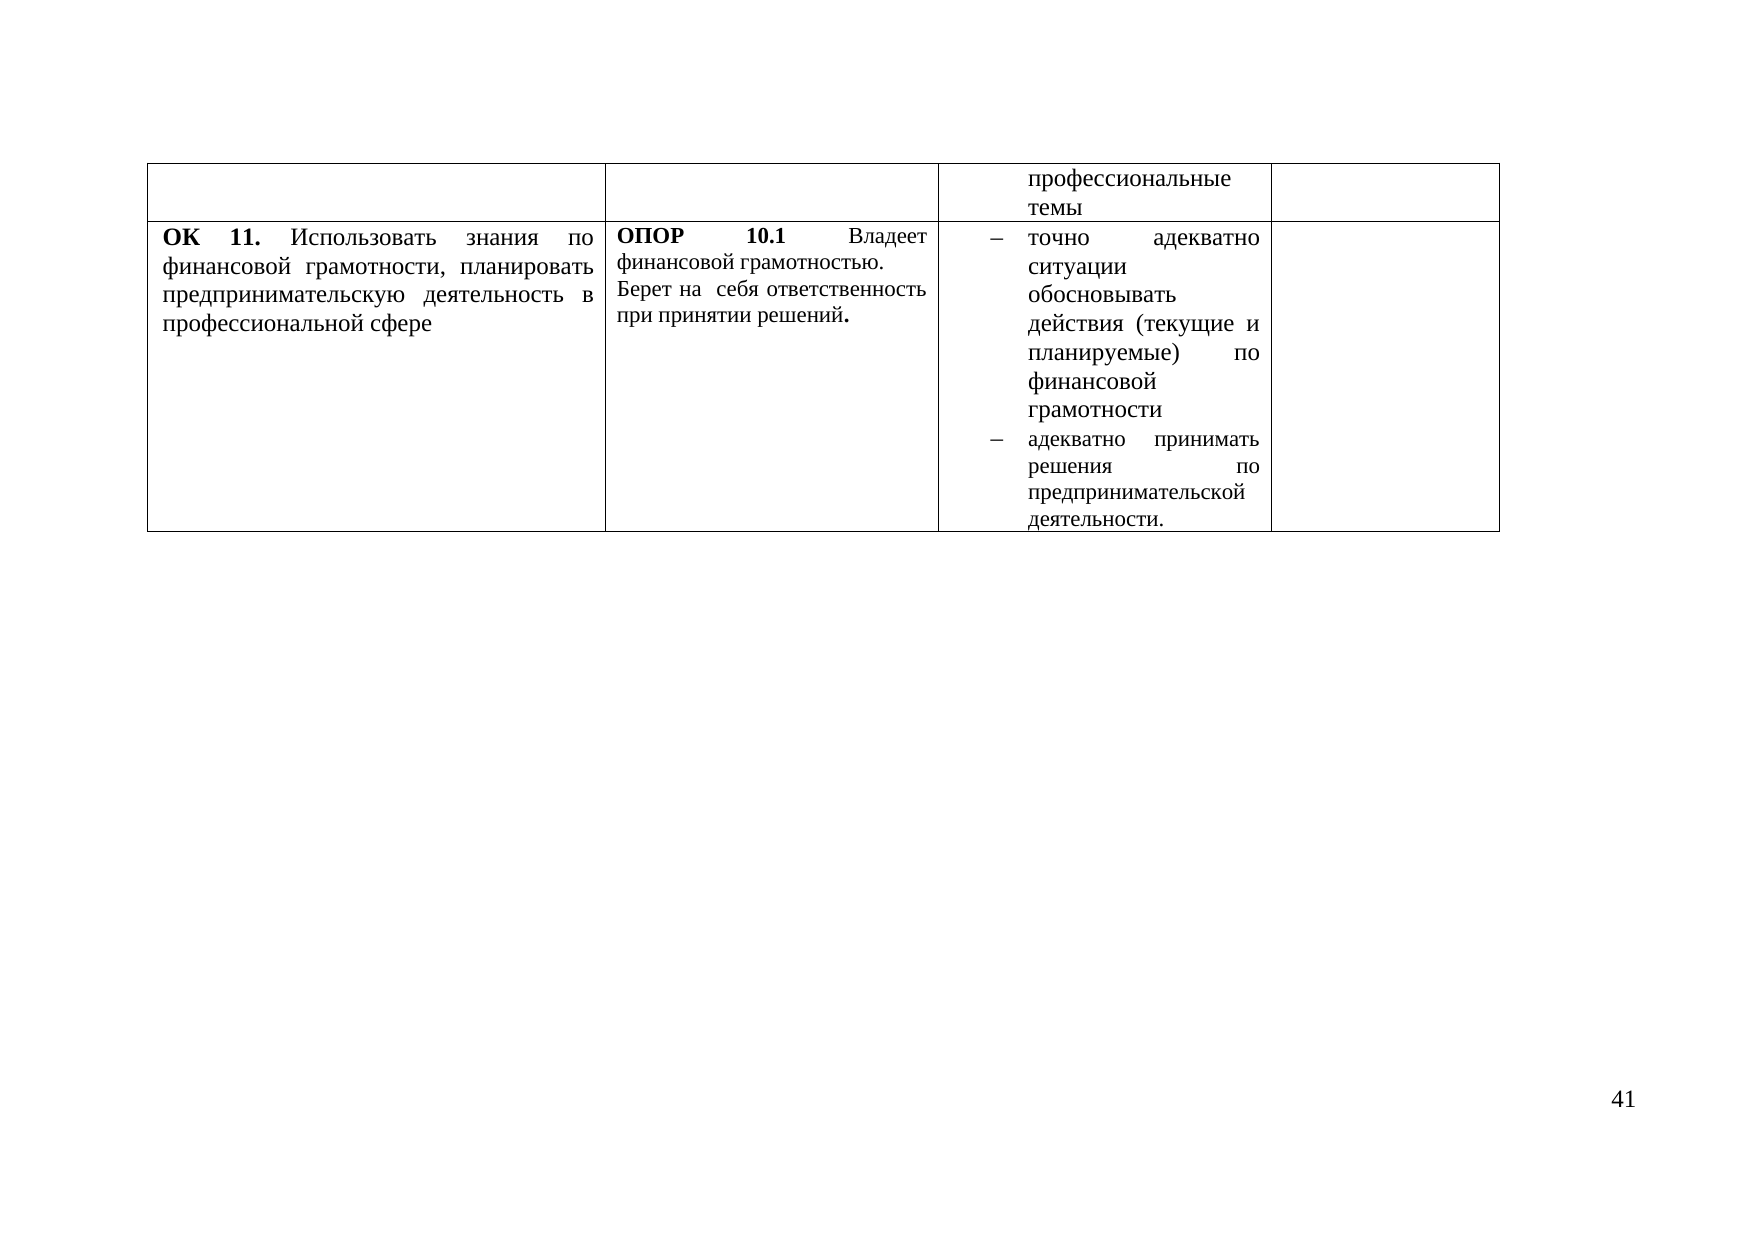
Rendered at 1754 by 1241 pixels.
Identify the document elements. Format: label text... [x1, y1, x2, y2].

table_cell ОК 11. Использовать знания по финансовой грамотности, планировать предпринимательскую деятельность в профессиональной сфере [148, 222, 605, 531]
table_cell точно адекватно ситуации обосновывать действия (текущие и планируемые) по финансовой грамотности адекватно принимать решения по предпринимательской деятельности. [939, 222, 1271, 531]
table_cell ОПОР 10.1 Владеет финансовой грамотностью. Берет на себя ответственность при принятии решений. [606, 222, 938, 531]
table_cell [939, 164, 1271, 221]
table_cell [148, 164, 605, 221]
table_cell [606, 164, 938, 221]
table_cell [1272, 222, 1499, 531]
